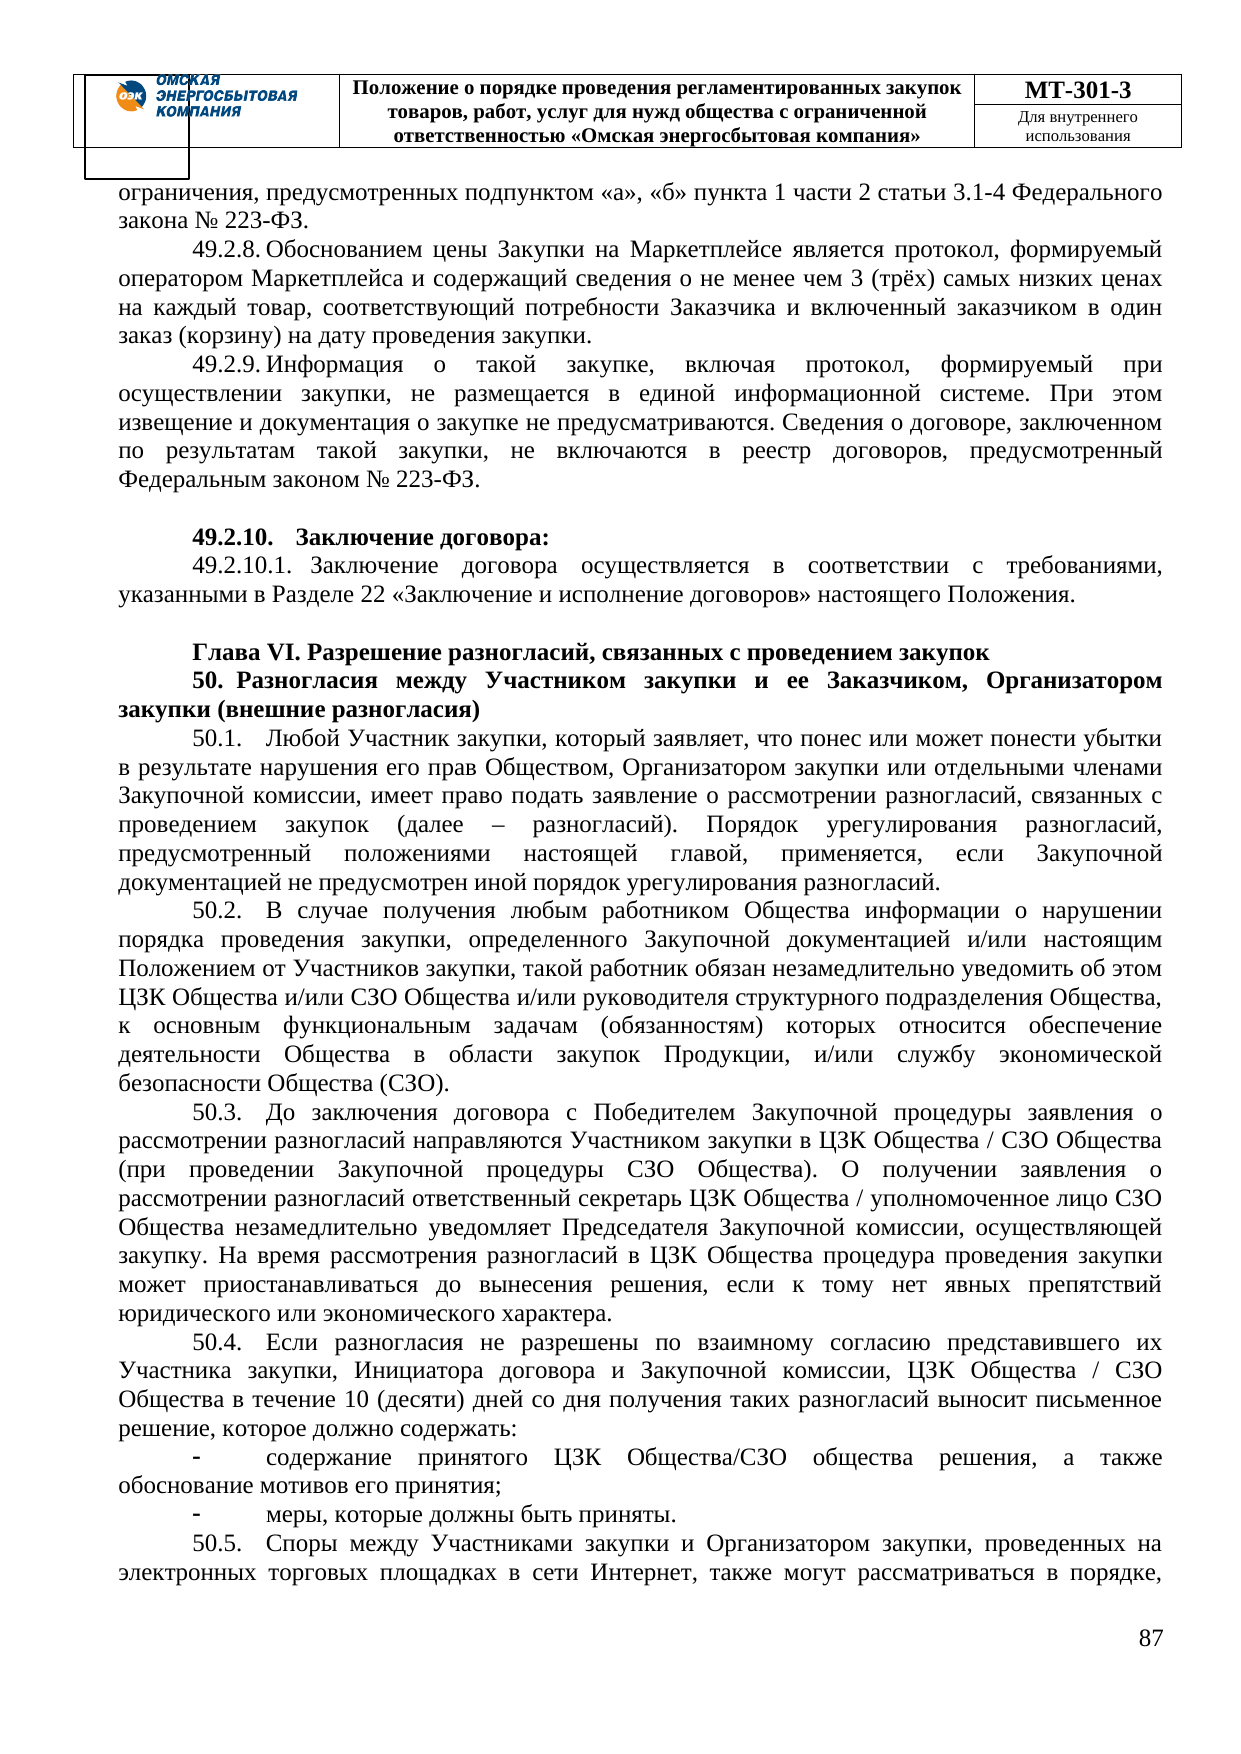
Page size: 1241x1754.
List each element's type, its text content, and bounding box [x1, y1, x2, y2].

text Глава VI. Разрешение разногласий, связанных с проведением закупок [118, 637, 1163, 666]
list меры, которые должны быть приняты. [118, 1499, 1163, 1528]
list содержание принятого ЦЗК Общества/СЗО общества решения, а также обоснование мотивов его принятия; [118, 1442, 1163, 1499]
list В случае получения любым работником Общества информации о нарушении порядка проведения закупки, определенного Закупочной документацией и/или настоящим Положением от Участников закупки, такой работник обязан незамедлительно уведомить об этом ЦЗК Общества и/или СЗО Общества и/или руководителя структурного подразделения Общества, к основным функциональным задачам (обязанностям) которых относится обеспечение деятельности Общества в области закупок Продукции, и/или службу экономической безопасности Общества (СЗО). [118, 896, 1163, 1097]
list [118, 1528, 1163, 1586]
list Информация о такой закупке, включая протокол, формируемый при осуществлении закупки, не размещается в единой информационной системе. При этом извещение и документация о закупке не предусматриваются. Сведения о договоре, заключенном по результатам такой закупки, не включаются в реестр договоров, предусмотренный Федеральным законом № 223-ФЗ. [118, 349, 1163, 493]
list Заключение договора: [118, 522, 1163, 551]
list Разногласия между Участником закупки и ее Заказчиком, Организатором закупки (внешние разногласия) [118, 666, 1163, 723]
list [118, 177, 1163, 234]
list До заключения договора с Победителем Закупочной процедуры заявления о рассмотрении разногласий направляются Участником закупки в ЦЗК Общества / СЗО Общества (при проведении Закупочной процедуры СЗО Общества). О получении заявления о рассмотрении разногласий ответственный секретарь ЦЗК Общества / уполномоченное лицо СЗО Общества незамедлительно уведомляет Председателя Закупочной комиссии, осуществляющей закупку. На время рассмотрения разногласий в ЦЗК Общества процедура проведения закупки может приостанавливаться до вынесения решения, если к тому нет явных препятствий юридического или экономического характера. [118, 1097, 1163, 1327]
list Любой Участник закупки, который заявляет, что понес или может понести убытки в результате нарушения его прав Обществом, Организатором закупки или отдельными членами Закупочной комиссии, имеет право подать заявление о рассмотрении разногласий, связанных с проведением закупок (далее – разногласий). Порядок урегулирования разногласий, предусмотренный положениями настоящей главой, применяется, если Закупочной документацией не предусмотрен иной порядок урегулирования разногласий. [118, 723, 1163, 896]
list Обоснованием цены Закупки на Маркетплейсе является протокол, формируемый оператором Маркетплейса и содержащий сведения о не менее чем 3 (трёх) самых низких ценах на каждый товар, соответствующий потребности Заказчика и включенный заказчиком в один заказ (корзину) на дату проведения закупки. [118, 234, 1163, 349]
picture [116, 74, 298, 117]
list Если разногласия не разрешены по взаимному согласию представившего их Участника закупки, Инициатора договора и Закупочной комиссии, ЦЗК Общества / СЗО Общества в течение 10 (десяти) дней со дня получения таких разногласий выносит письменное решение, которое должно содержать: [118, 1327, 1163, 1442]
list Заключение договора осуществляется в соответствии с требованиями, указанными в Разделе 22 «Заключение и исполнение договоров» настоящего Положения. [118, 551, 1163, 608]
